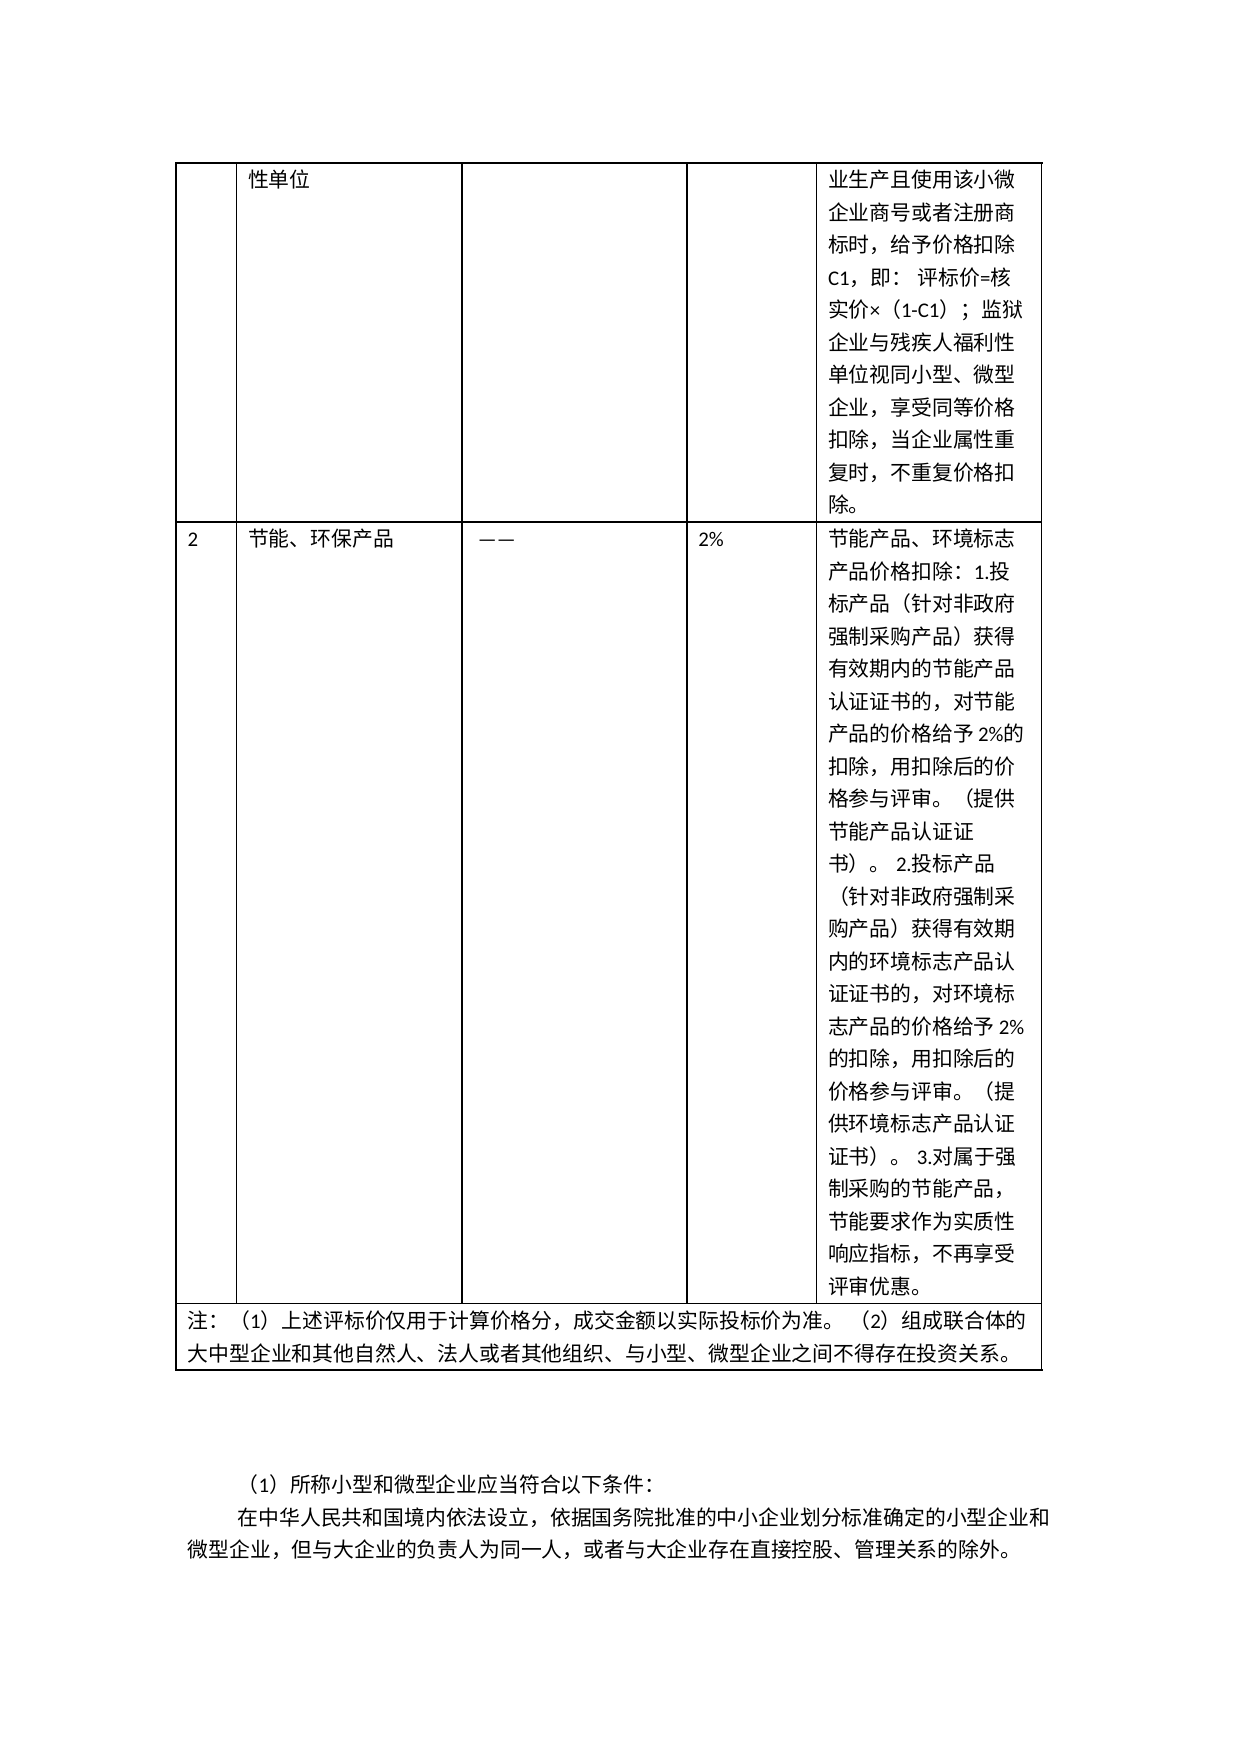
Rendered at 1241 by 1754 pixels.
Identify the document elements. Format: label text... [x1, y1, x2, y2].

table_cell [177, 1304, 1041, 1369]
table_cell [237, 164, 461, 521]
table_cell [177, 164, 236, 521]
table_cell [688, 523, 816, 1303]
text （1）所称小型和微型企业应当符合以下条件： [187, 1468, 1053, 1501]
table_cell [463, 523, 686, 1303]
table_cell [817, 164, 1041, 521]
text 在中华人民共和国境内依法设立，依据国务院批准的中小企业划分标准确定的小型企业和微型企业，但与大企业的负责人为同一人，或者与大企业存在直接控股、管理关系的除外。 [187, 1501, 1053, 1566]
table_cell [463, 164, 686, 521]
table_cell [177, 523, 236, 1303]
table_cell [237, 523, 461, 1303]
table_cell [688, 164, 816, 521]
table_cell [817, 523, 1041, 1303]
